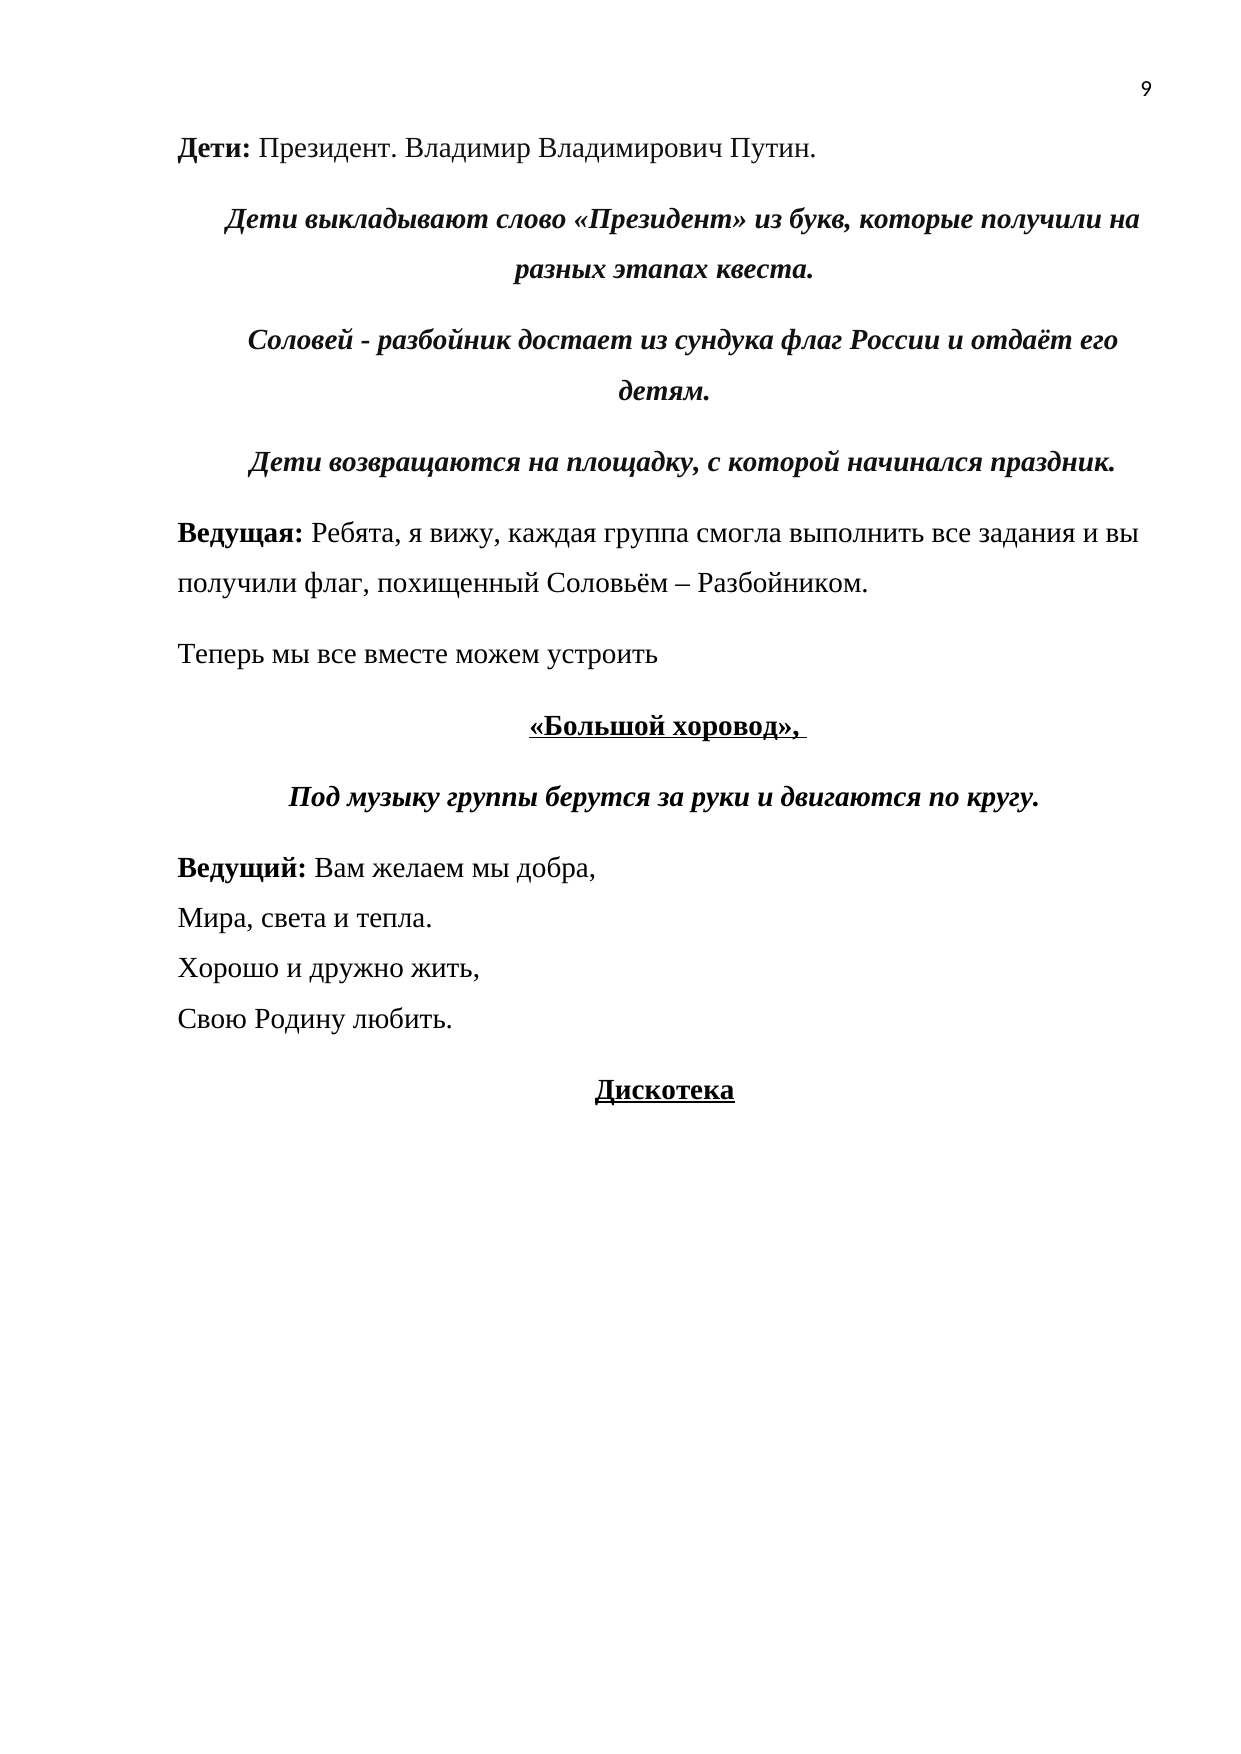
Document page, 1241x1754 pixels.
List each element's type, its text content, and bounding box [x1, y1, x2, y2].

text Свою Родину любить. [177, 1001, 1152, 1034]
text Ведущий: Вам желаем мы добра, [177, 850, 1152, 883]
text Теперь мы все вместе можем устроить [177, 636, 1152, 670]
text Дети выкладывают слово «Президент» из букв, которые получили на разных этапах квеста. [177, 201, 1152, 285]
text Дискотека [177, 1072, 1152, 1106]
text «Большой хоровод», [177, 708, 1152, 741]
text Под музыку группы берутся за руки и двигаются по кругу. [177, 779, 1152, 812]
text Мира, света и тепла. [177, 900, 1152, 934]
text Дети: Президент. Владимир Владимирович Путин. [177, 130, 1152, 163]
text Дети возвращаются на площадку, с которой начинался праздник. [177, 444, 1152, 477]
text Хорошо и дружно жить, [177, 951, 1152, 984]
text Соловей - разбойник достает из сундука флаг России и отдаёт его детям. [177, 322, 1152, 406]
text Ведущая: Ребята, я вижу, каждая группа смогла выполнить все задания и вы получили флаг, похищенный Соловьём – Разбойником. [177, 515, 1152, 599]
